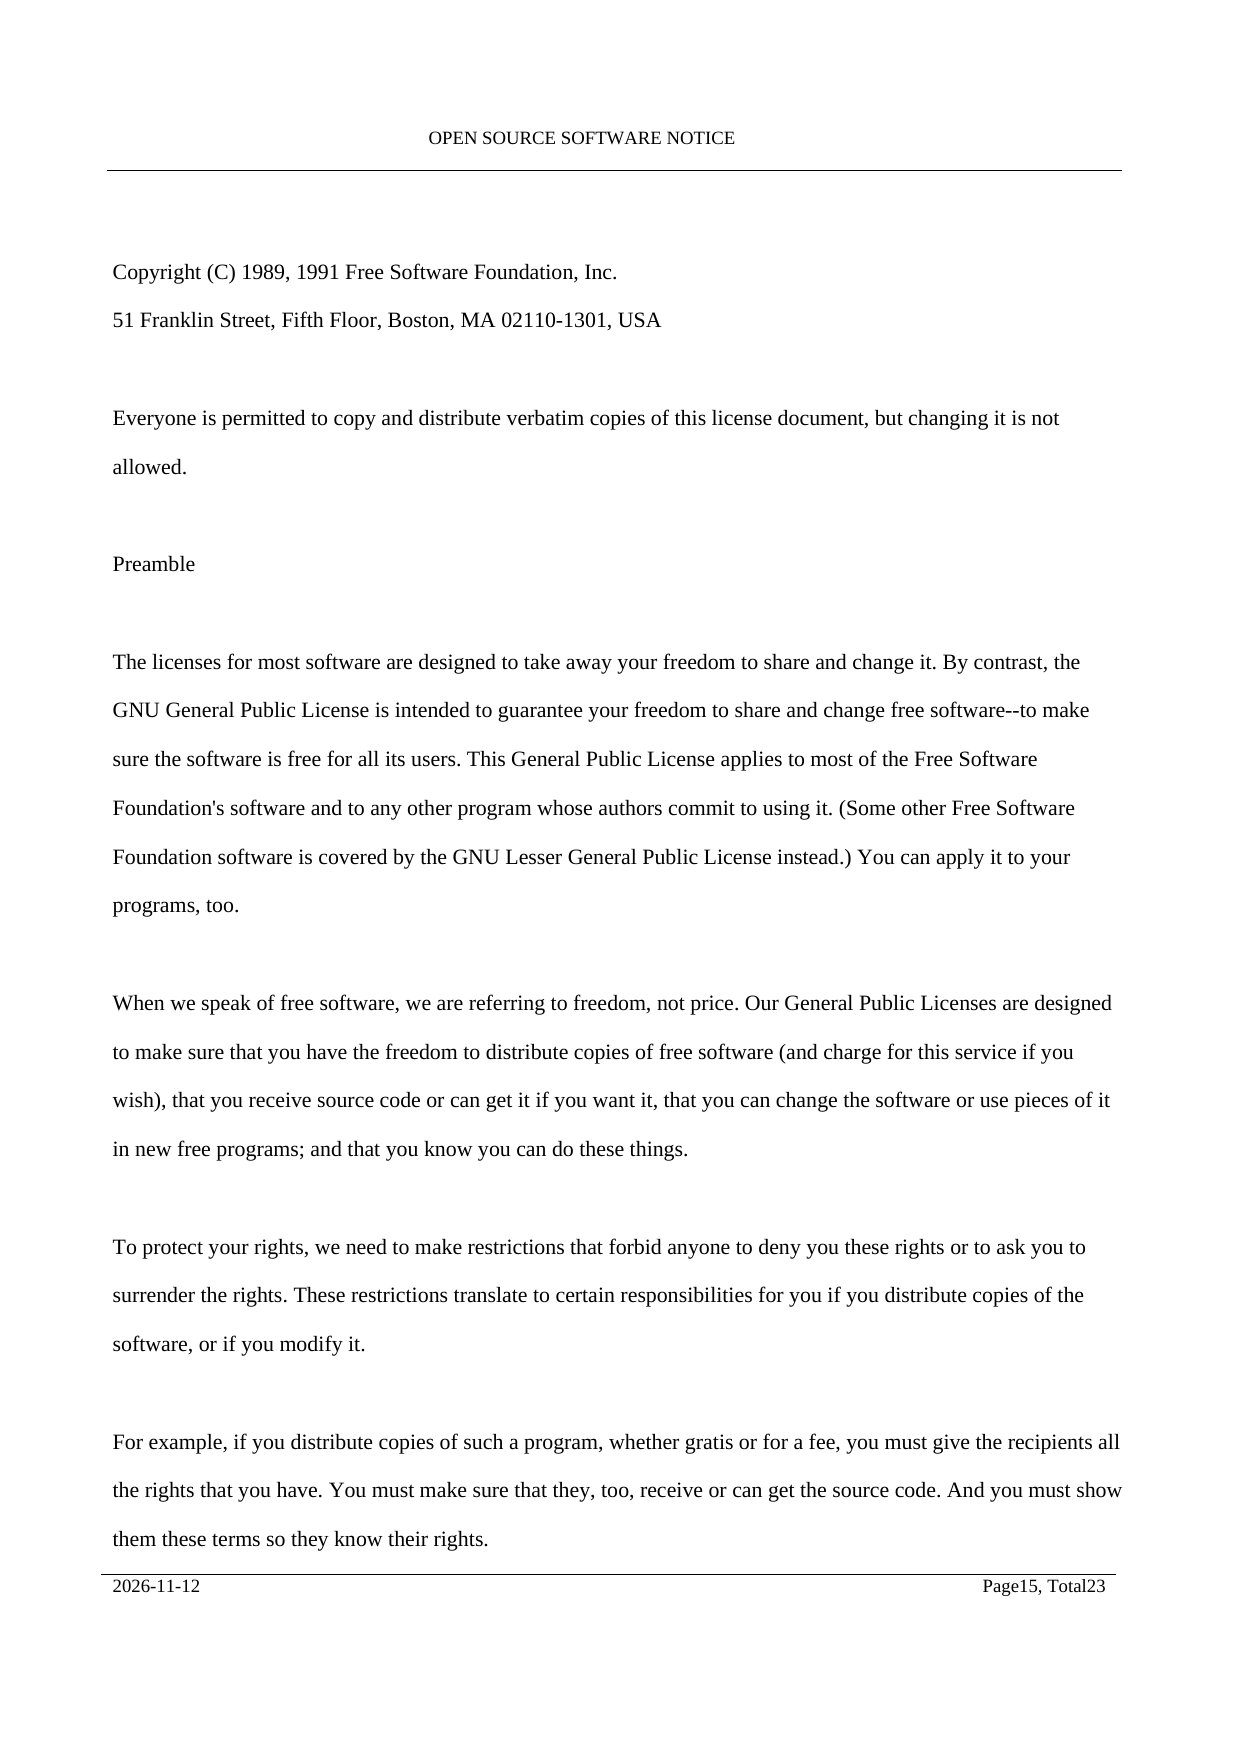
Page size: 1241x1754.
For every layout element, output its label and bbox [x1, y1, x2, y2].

text [112, 206, 1128, 1555]
